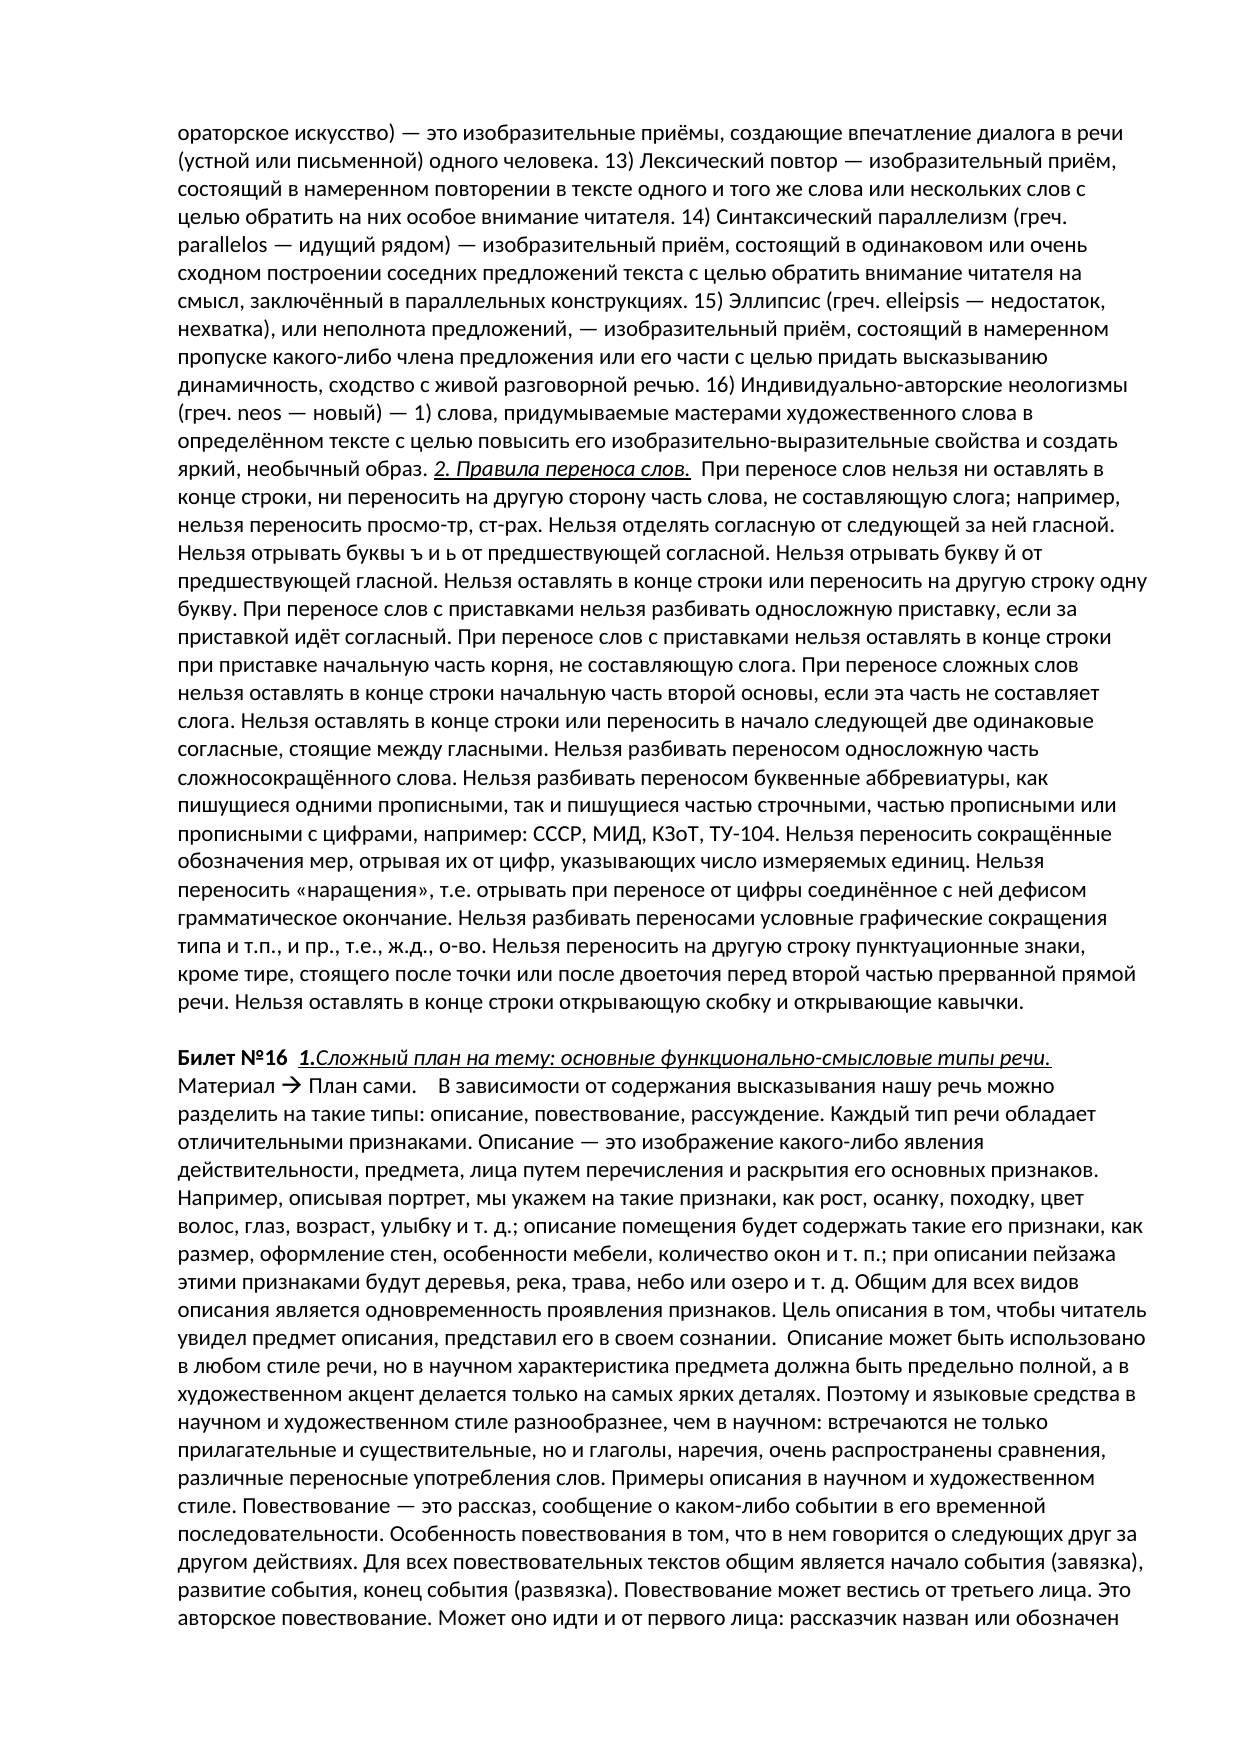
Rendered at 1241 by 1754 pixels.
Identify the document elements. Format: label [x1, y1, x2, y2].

text [177, 118, 1152, 1015]
text [177, 1043, 1152, 1631]
